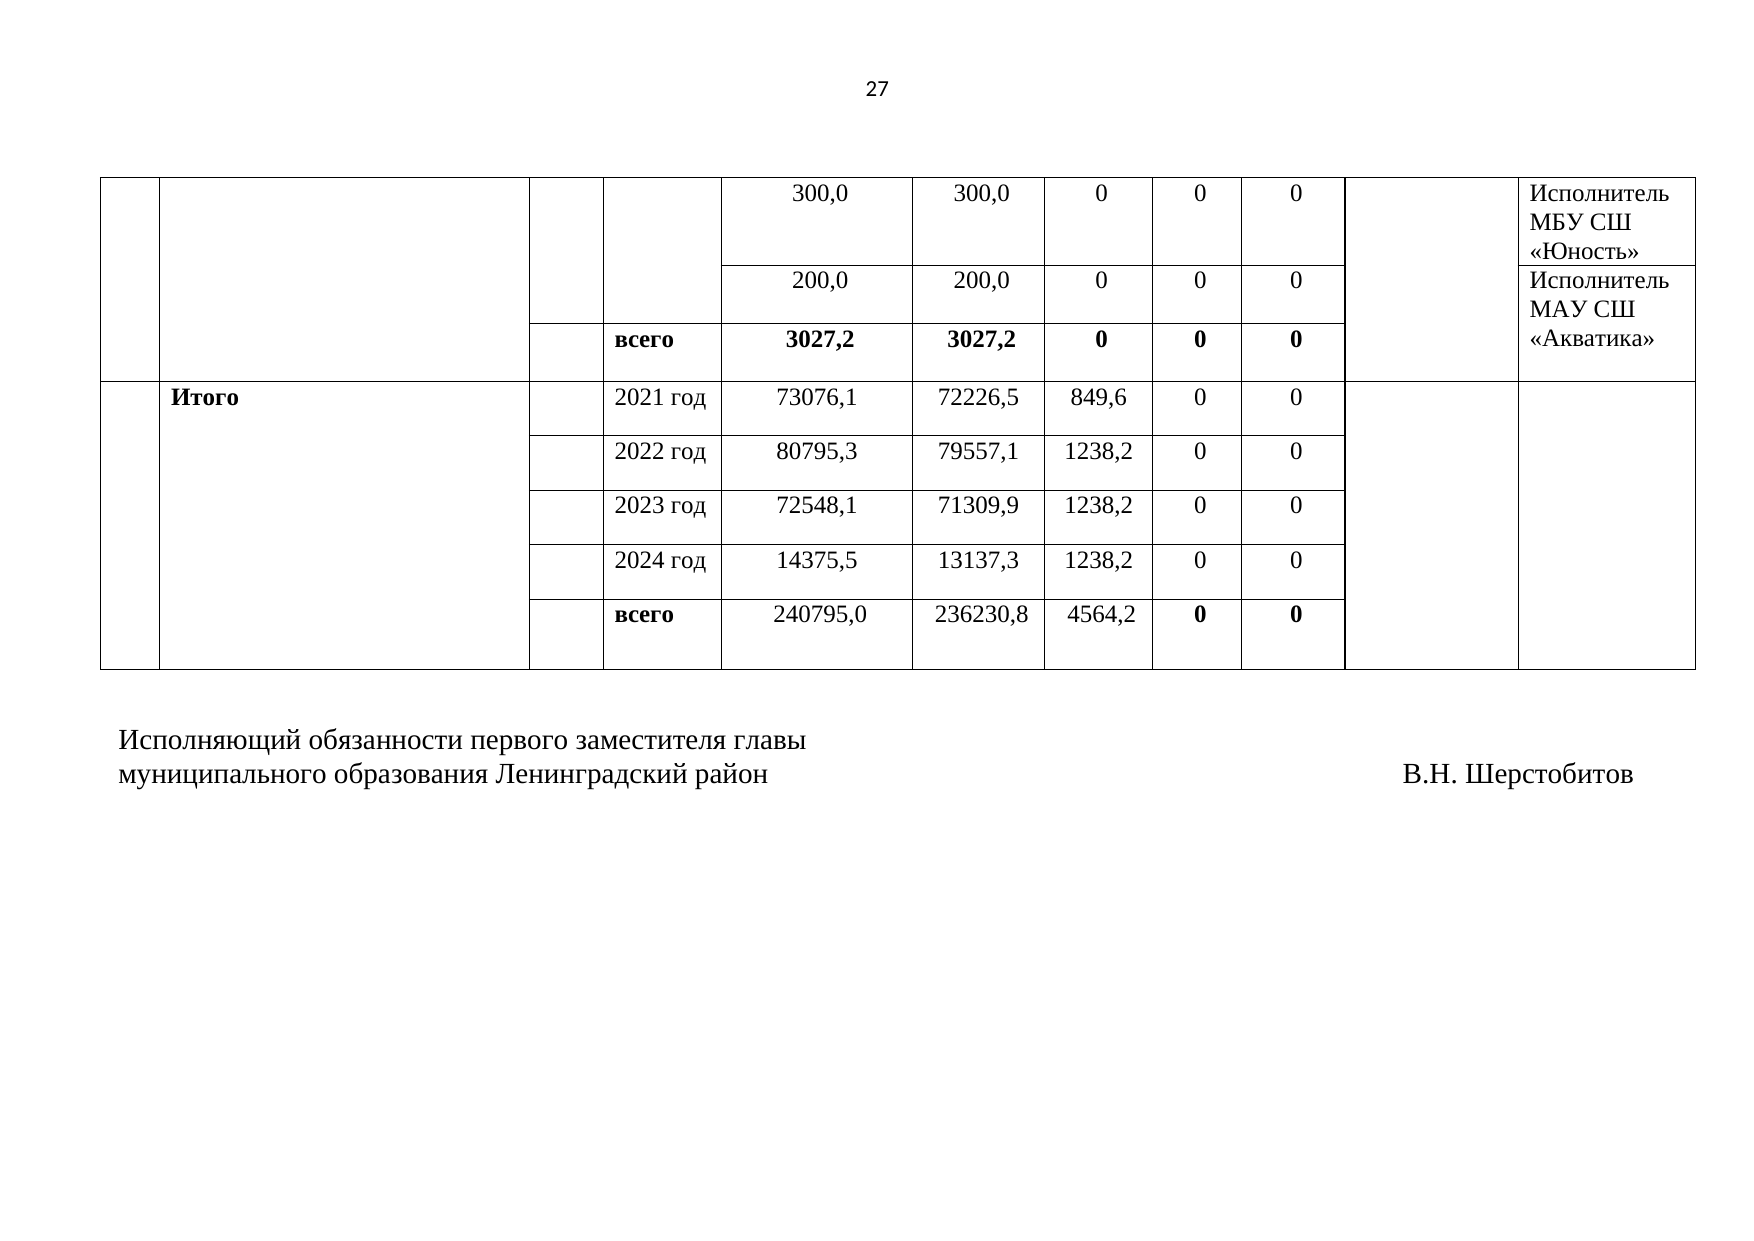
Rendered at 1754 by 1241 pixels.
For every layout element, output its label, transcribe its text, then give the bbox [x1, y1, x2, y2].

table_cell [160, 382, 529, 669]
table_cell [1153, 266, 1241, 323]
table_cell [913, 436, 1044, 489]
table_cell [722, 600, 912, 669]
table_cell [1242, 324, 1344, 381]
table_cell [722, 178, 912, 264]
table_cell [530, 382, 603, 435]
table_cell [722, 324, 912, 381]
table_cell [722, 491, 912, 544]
text муниципального образования Ленинградский район В.Н. Шерстобитов [118, 756, 1636, 789]
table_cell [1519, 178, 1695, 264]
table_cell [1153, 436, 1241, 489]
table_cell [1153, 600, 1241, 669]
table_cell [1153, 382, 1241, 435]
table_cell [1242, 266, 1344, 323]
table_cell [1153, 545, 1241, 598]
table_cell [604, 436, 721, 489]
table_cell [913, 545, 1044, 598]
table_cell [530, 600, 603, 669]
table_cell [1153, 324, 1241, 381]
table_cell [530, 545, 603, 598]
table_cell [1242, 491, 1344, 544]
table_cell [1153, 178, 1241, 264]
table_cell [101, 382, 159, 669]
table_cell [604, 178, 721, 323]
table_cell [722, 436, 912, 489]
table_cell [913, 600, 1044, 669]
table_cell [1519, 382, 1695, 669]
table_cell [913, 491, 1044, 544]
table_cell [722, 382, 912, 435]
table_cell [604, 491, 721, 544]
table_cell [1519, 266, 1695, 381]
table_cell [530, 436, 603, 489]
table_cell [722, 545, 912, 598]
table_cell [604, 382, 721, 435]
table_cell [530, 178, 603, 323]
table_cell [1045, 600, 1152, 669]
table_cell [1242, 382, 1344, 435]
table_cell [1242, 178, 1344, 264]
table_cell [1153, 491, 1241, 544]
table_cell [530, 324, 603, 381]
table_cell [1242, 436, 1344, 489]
text Исполняющий обязанности первого заместителя главы [118, 722, 1636, 756]
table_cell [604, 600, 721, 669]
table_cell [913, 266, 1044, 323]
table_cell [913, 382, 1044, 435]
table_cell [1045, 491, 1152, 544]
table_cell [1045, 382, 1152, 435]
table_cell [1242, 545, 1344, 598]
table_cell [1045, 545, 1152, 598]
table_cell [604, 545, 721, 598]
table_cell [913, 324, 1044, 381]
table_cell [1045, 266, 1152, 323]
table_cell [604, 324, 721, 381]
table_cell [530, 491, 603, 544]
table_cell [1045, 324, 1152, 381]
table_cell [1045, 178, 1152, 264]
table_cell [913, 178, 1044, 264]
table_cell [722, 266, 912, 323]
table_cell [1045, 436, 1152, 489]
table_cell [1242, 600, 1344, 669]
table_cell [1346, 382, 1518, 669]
